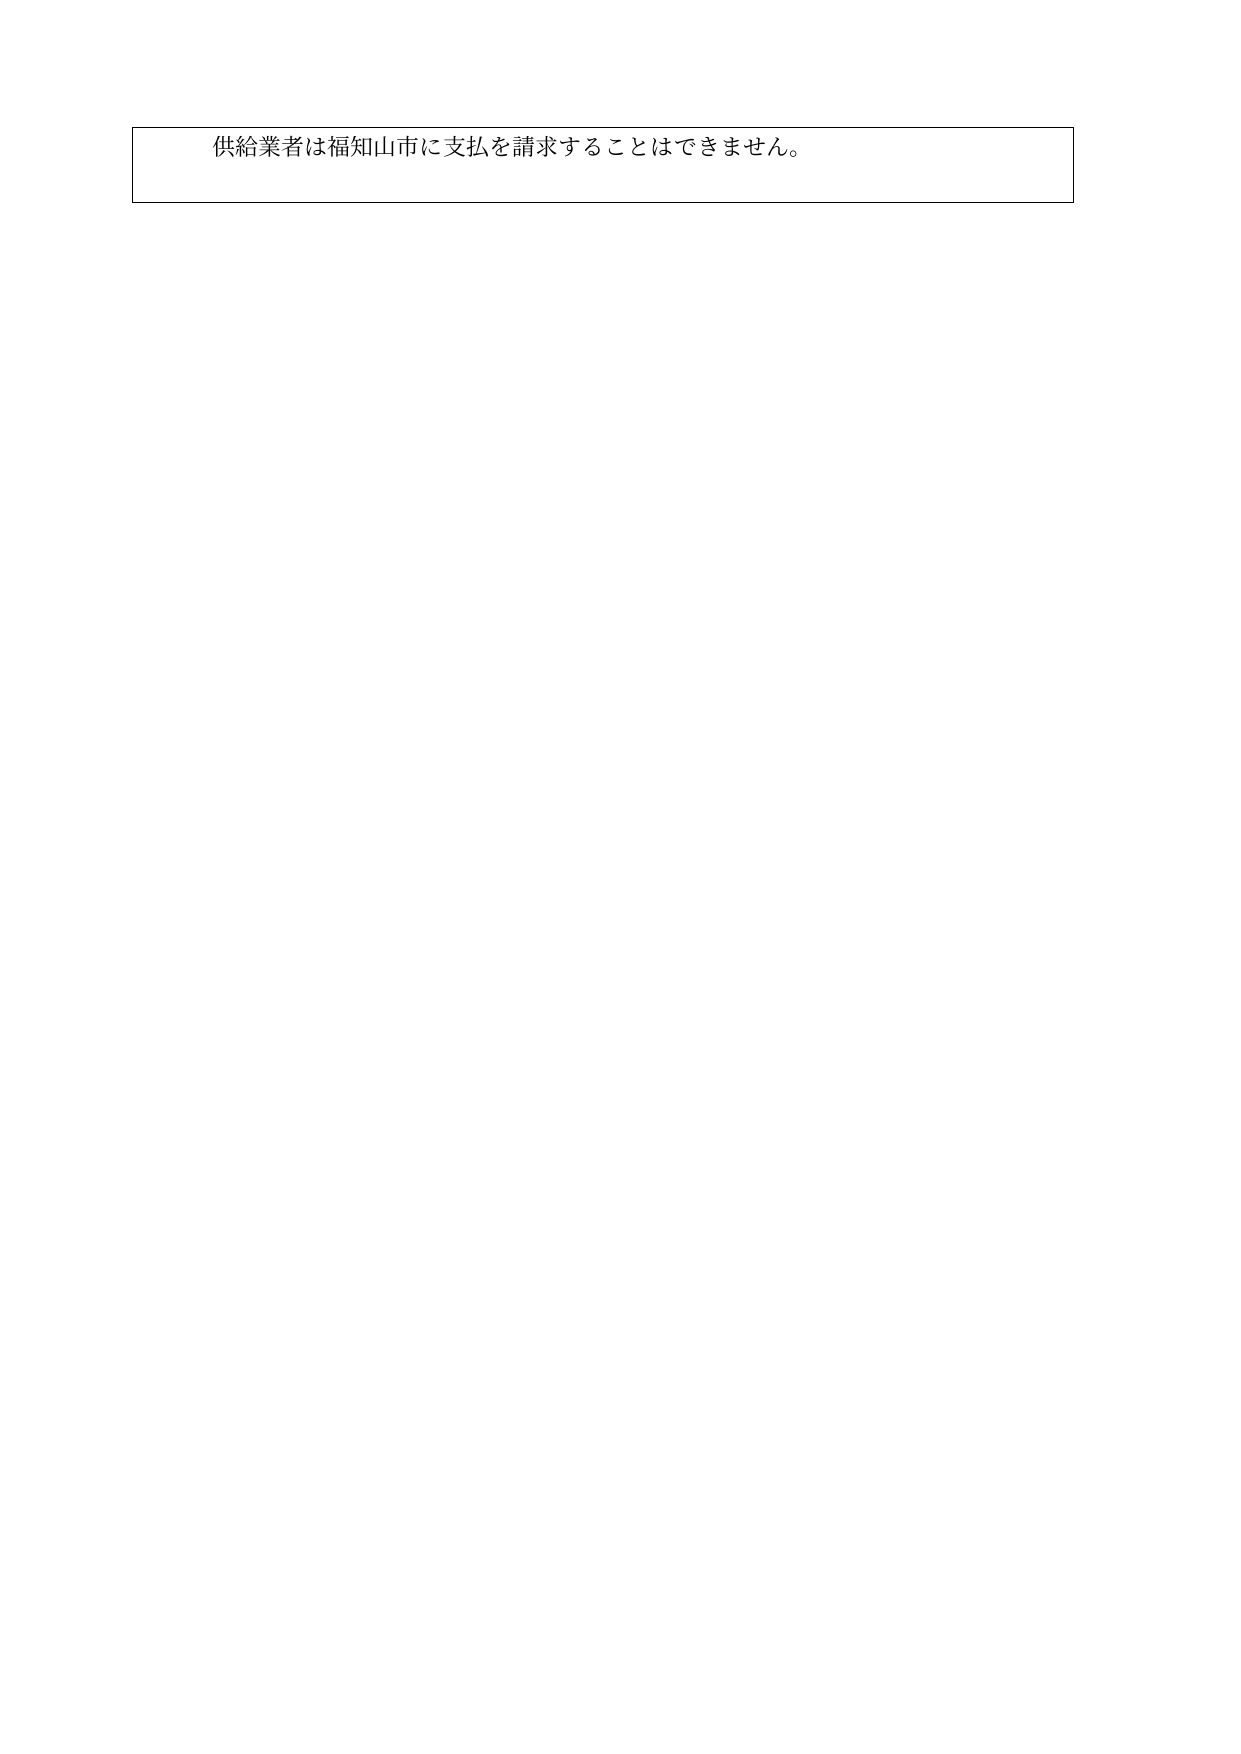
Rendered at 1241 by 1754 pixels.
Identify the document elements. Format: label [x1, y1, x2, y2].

table_cell [133, 128, 1073, 202]
